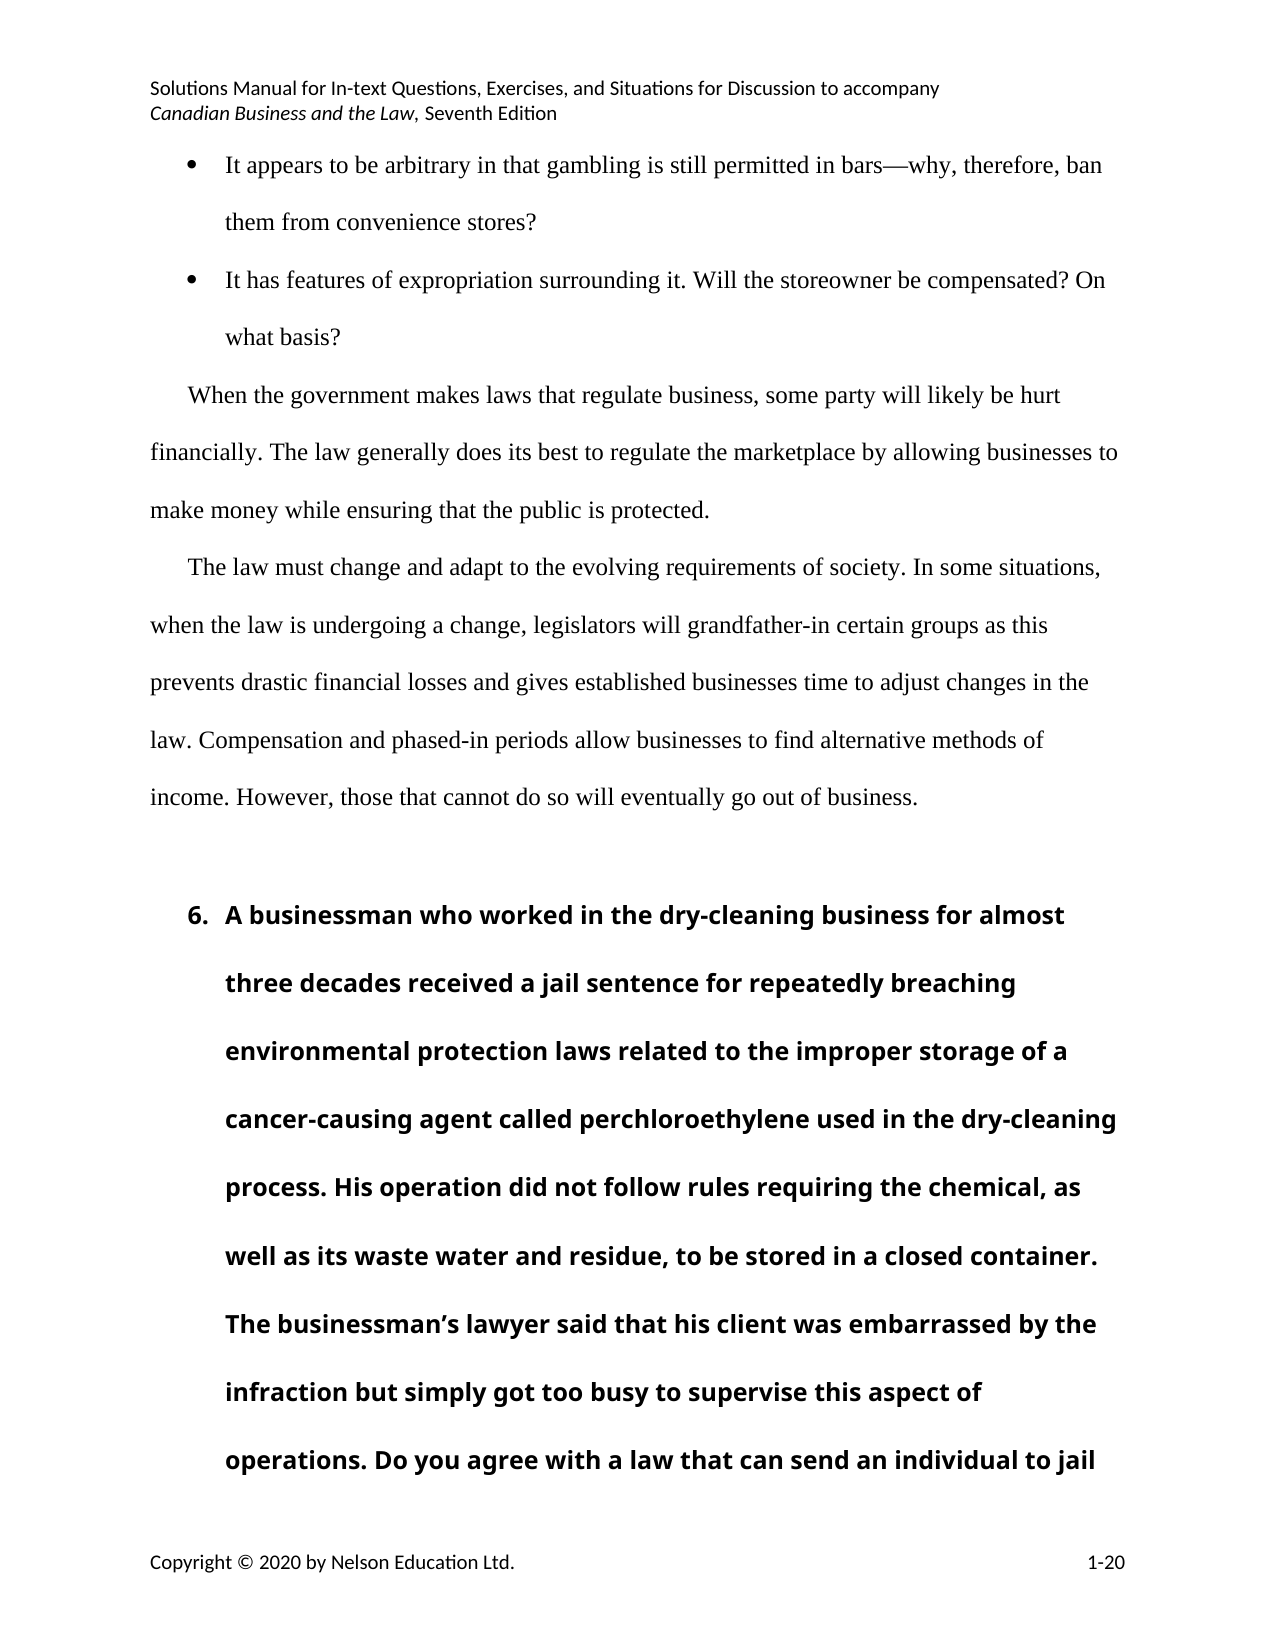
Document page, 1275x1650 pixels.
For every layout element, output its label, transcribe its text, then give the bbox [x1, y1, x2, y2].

text  It appears to be arbitrary in that gambling is still permitted in bars—why, therefore, ban them from convenience stores? [187, 150, 1125, 236]
text  It has features of expropriation surrounding it. Will the storeowner be compensated? On what basis? [187, 265, 1125, 351]
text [187, 897, 1125, 1477]
text When the government makes laws that regulate business, some party will likely be hurt financially. The law generally does its best to regulate the marketplace by allowing businesses to make money while ensuring that the public is protected. [150, 380, 1125, 524]
text The law must change and adapt to the evolving requirements of society. In some situations, when the law is undergoing a change, legislators will grandfather-in certain groups as this prevents drastic financial losses and gives established businesses time to adjust changes in the law. Compensation and phased-in periods allow businesses to find alternative methods of income. However, those that cannot do so will eventually go out of business. [150, 552, 1125, 811]
